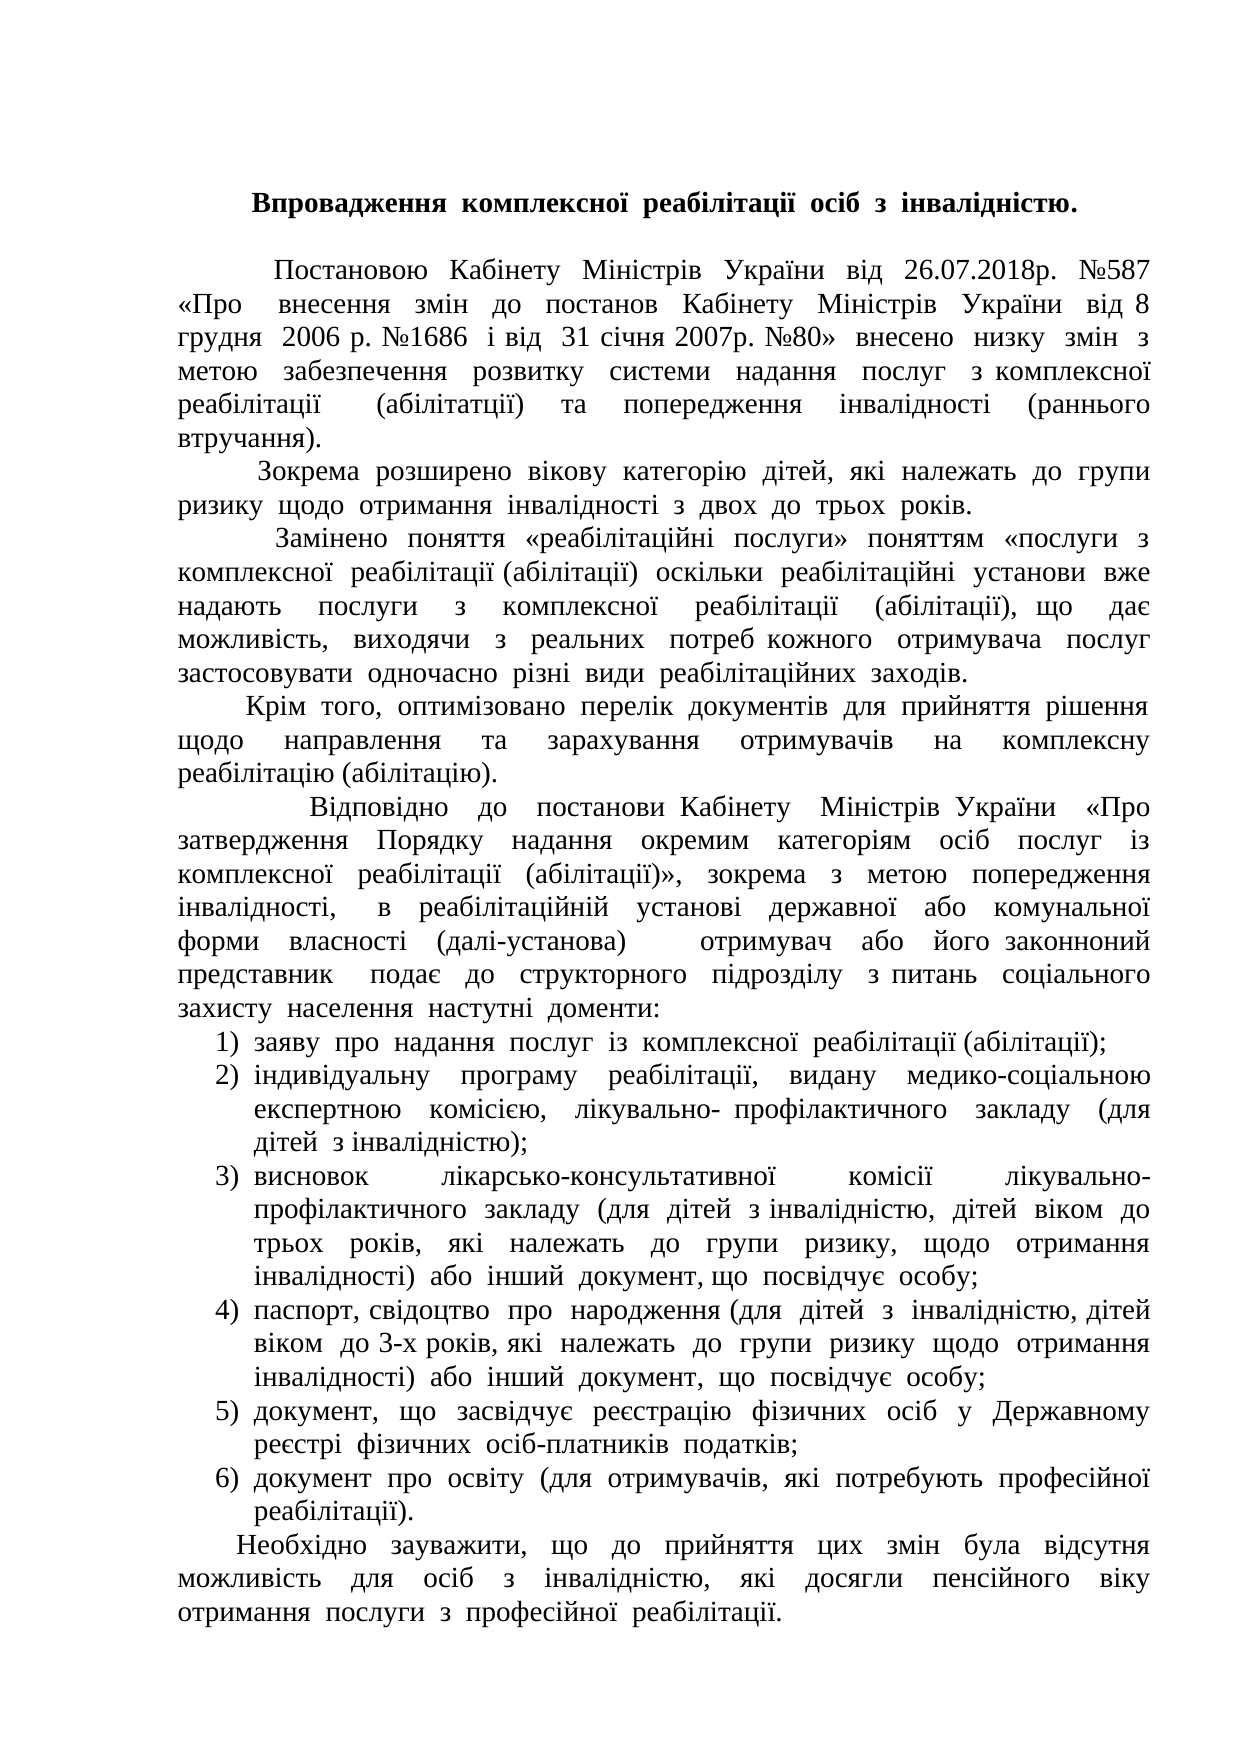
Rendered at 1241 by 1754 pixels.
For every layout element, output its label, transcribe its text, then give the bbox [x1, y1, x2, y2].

text Крім того, оптимізовано перелік документів для прийняття рішення щодо направлення та зарахування отримувачів на комплексну реабілітацію (абілітацію). [177, 688, 1152, 789]
text Відповідно до постанови Кабінету Міністрів України «Про затвердження Порядку надання окремим категоріям осіб послуг із комплексної реабілітації (абілітації)», зокрема з метою попередження інвалідності, в реабілітаційній установі державної або комунальної форми власності (далі-установа) отримувач або його законноний представник подає до структорного підрозділу з питань соціального захисту населення настутні доменти: [177, 789, 1152, 1024]
list документ, що засвідчує реєстрацію фізичних осіб у Державному реєстрі фізичних осіб-платників податків; [215, 1393, 1152, 1460]
list індивідуальну програму реабілітації, видану медико-соціальною експертною комісією, лікувально- профілактичного закладу (для дітей з інвалідністю); [215, 1057, 1152, 1158]
list висновок лікарсько-консультативної комісії лікувально-профілактичного закладу (для дітей з інвалідністю, дітей віком до трьох років, які належать до групи ризику, щодо отримання інвалідності) або інший документ, що посвідчує особу; [215, 1158, 1152, 1292]
list паспорт, свідоцтво про народження (для дітей з інвалідністю, дітей віком до 3-х років, які належать до групи ризику щодо отримання інвалідності) або інший документ, що посвідчує особу; [215, 1292, 1152, 1393]
list заяву про надання послуг із комплексної реабілітації (абілітації); [215, 1024, 1152, 1057]
list документ про освіту (для отримувачів, які потребують професійної реабілітації). [215, 1460, 1152, 1527]
text Замінено поняття «реабілітаційні послуги» поняттям «послуги з комплексної реабілітації (абілітації) оскільки реабілітаційні установи вже надають послуги з комплексної реабілітації (абілітації), що дає можливість, виходячи з реальних потреб кожного отримувача послуг застосовувати одночасно різні види реабілітаційних заходів. [177, 521, 1152, 688]
text Впровадження комплексної реабілітації осіб з інвалідністю. [177, 185, 1152, 219]
text Зокрема розширено вікову категорію дітей, які належать до групи ризику щодо отримання інвалідності з двох до трьох років. [177, 453, 1152, 521]
text Постановою Кабінету Міністрів України від 26.07.2018р. №587 «Про внесення змін до постанов Кабінету Міністрів України від 8 грудня 2006 р. №1686 і від 31 січня 2007р. №80» внесено низку змін з метою забезпечення розвитку системи надання послуг з комплексної реабілітації (абілітатції) та попередження інвалідності (раннього втручання). [177, 252, 1152, 453]
text Необхідно зауважити, що до прийняття цих змін була відсутня можливість для осіб з інвалідністю, які досягли пенсійного віку отримання послуги з професійної реабілітації. [177, 1527, 1152, 1627]
